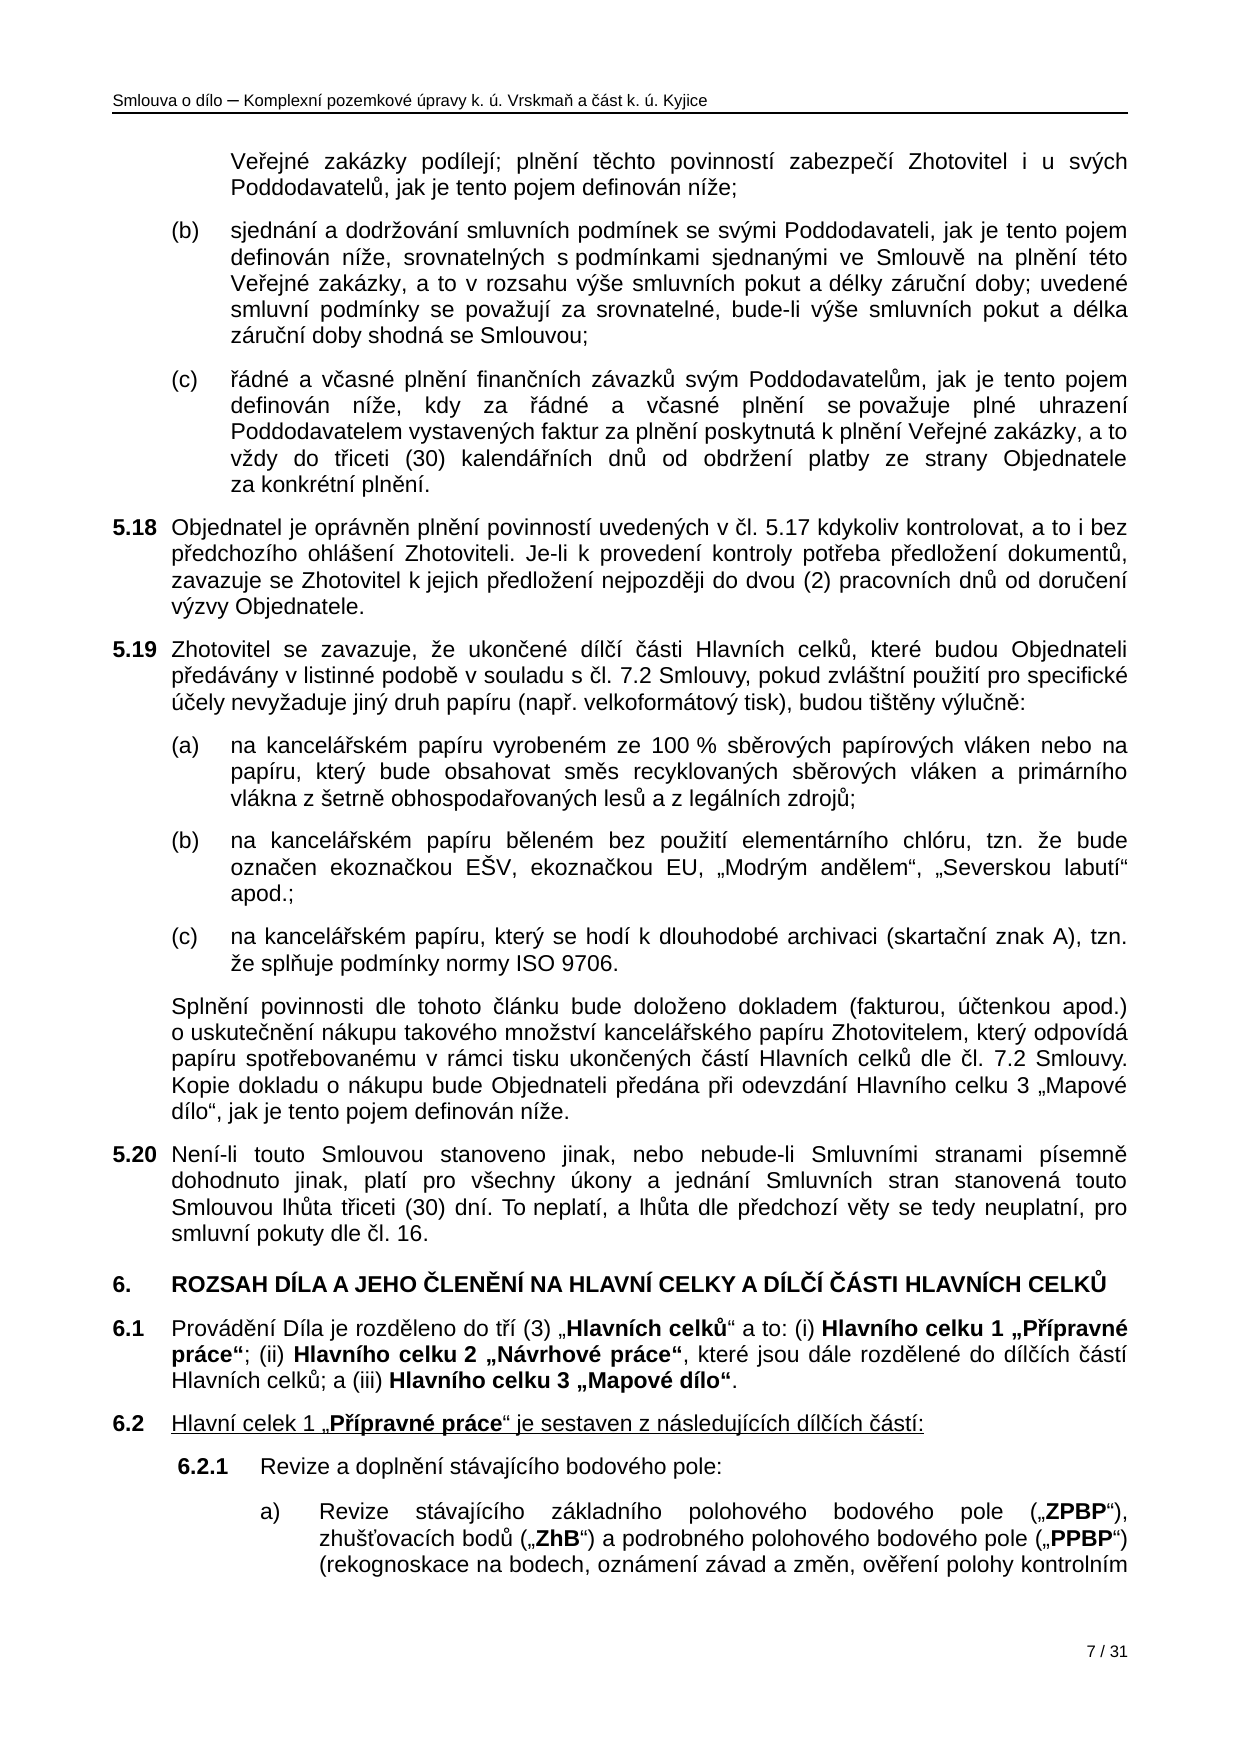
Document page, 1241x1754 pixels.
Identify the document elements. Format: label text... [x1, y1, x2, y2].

list sjednání a dodržování smluvních podmínek se svými Poddodavateli, jak je tento pojem definován níže, srovnatelných s podmínkami sjednanými ve Smlouvě na plnění této Veřejné zakázky, a to v rozsahu výše smluvních pokut a délky záruční doby; uvedené smluvní podmínky se považují za srovnatelné, bude-li výše smluvních pokut a délka záruční doby shodná se Smlouvou; [171, 217, 1128, 349]
list Splnění povinnosti dle tohoto článku bude doloženo dokladem (fakturou, účtenkou apod.) o uskutečnění nákupu takového množství kancelářského papíru Zhotovitelem, který odpovídá papíru spotřebovanému v rámci tisku ukončených částí Hlavních celků dle čl. 7.2 Smlouvy. Kopie dokladu o nákupu bude Objednateli předána při odevzdání Hlavního celku 3 „Mapové dílo“, jak je tento pojem definován níže. [171, 993, 1128, 1124]
list na kancelářském papíru, který se hodí k dlouhodobé archivaci (skartační znak A), tzn. že splňuje podmínky normy ISO 9706. [171, 923, 1128, 976]
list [171, 148, 1128, 200]
list na kancelářském papíru běleném bez použití elementárního chlóru, tzn. že bude označen ekoznačkou EŠV, ekoznačkou EU, „Modrým andělem“, „Severskou labutí“ apod.; [171, 827, 1128, 907]
list na kancelářském papíru vyrobeném ze 100 % sběrových papírových vláken nebo na papíru, který bude obsahovat směs recyklovaných sběrových vláken a primárního vlákna z šetrně obhospodařovaných lesů a z legálních zdrojů; [171, 732, 1128, 811]
text Revize a doplnění stávajícího bodového pole: [177, 1453, 1128, 1479]
list řádné a včasné plnění finančních závazků svým Poddodavatelům, jak je tento pojem definován níže, kdy za řádné a včasné plnění se považuje plné uhrazení Poddodavatelem vystavených faktur za plnění poskytnutá k plnění Veřejné zakázky, a to vždy do třiceti (30) kalendářních dnů od obdržení platby ze strany Objednatele za konkrétní plnění. [171, 366, 1128, 497]
text Není-li touto Smlouvou stanoveno jinak, nebo nebude-li Smluvními stranami písemně dohodnuto jinak, platí pro všechny úkony a jednání Smluvních stran stanovená touto Smlouvou lhůta třiceti (30) dní. To neplatí, a lhůta dle předchozí věty se tedy neuplatní, pro smluvní pokuty dle čl. 16. [112, 1141, 1128, 1246]
text Objednatel je oprávněn plnění povinností uvedených v čl. 5.17 kdykoliv kontrolovat, a to i bez předchozího ohlášení Zhotoviteli. Je-li k provedení kontroly potřeba předložení dokumentů, zavazuje se Zhotovitel k jejich předložení nejpozději do dvou (2) pracovních dnů od doručení výzvy Objednatele. [112, 514, 1128, 619]
text Rozsah díla a jeho členění na hlavní celky a dílčí části Hlavních celků [112, 1271, 1128, 1298]
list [260, 1498, 1128, 1577]
text Hlavní celek 1 „Přípravné práce“ je sestaven z následujících dílčích částí: [112, 1410, 1128, 1437]
text Zhotovitel se zavazuje, že ukončené dílčí části Hlavních celků, které budou Objednateli předávány v listinné podobě v souladu s čl. 7.2 Smlouvy, pokud zvláštní použití pro specifické účely nevyžaduje jiný druh papíru (např. velkoformátový tisk), budou tištěny výlučně: [112, 636, 1128, 715]
text Provádění Díla je rozděleno do tří (3) „Hlavních celků“ a to: (i) Hlavního celku 1 „Přípravné práce“; (ii) Hlavního celku 2 „Návrhové práce“, které jsou dále rozdělené do dílčích částí Hlavních celků; a (iii) Hlavního celku 3 „Mapové dílo“. [112, 1314, 1128, 1393]
